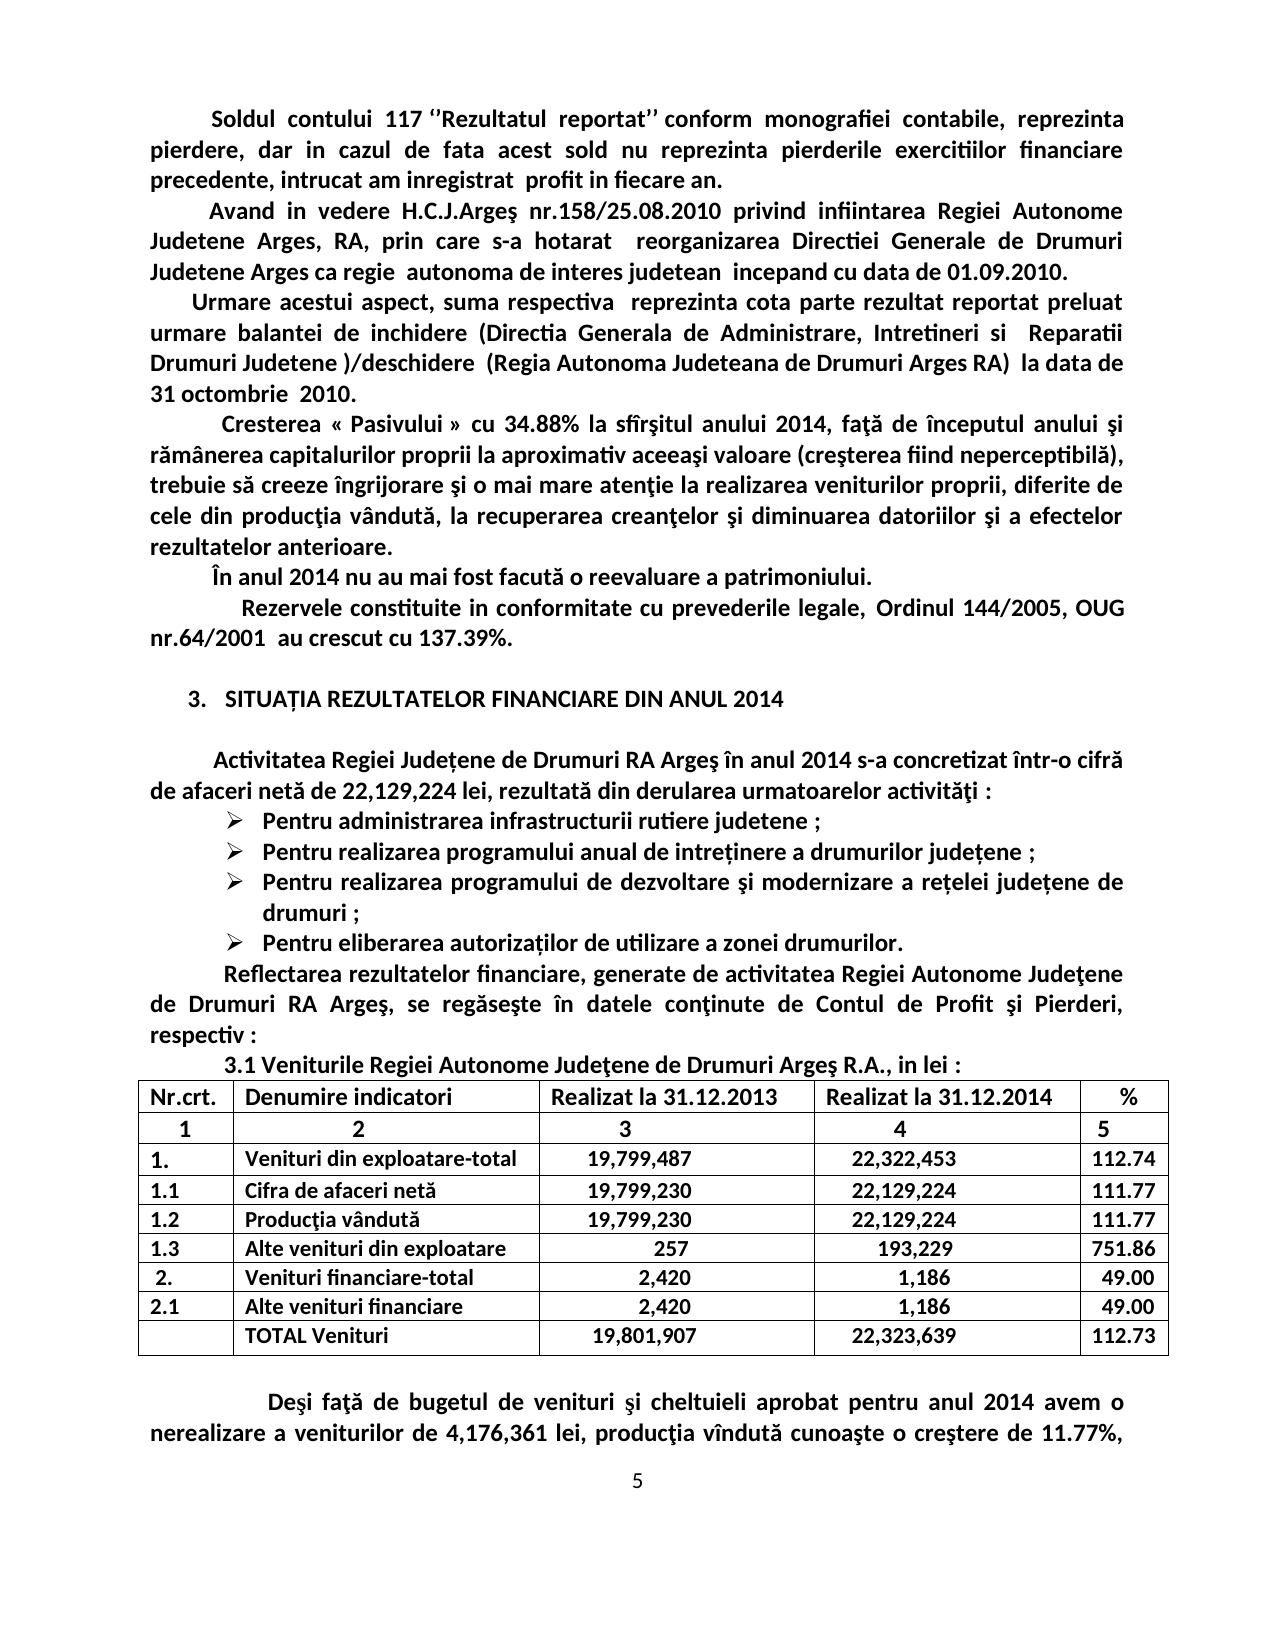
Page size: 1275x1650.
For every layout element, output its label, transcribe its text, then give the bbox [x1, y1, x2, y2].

table_cell 1 [139, 1113, 233, 1143]
table_cell 2.1 [139, 1292, 233, 1320]
table_cell 5 [1081, 1113, 1168, 1143]
text Soldul contului 117 ‘’Rezultatul reportat’’ conform monografiei contabile, reprezinta pierdere, dar in cazul de fata acest sold nu reprezinta pierderile exercitiilor financiare precedente, intrucat am inregistrat profit in fiecare an. [150, 103, 1125, 195]
text Cresterea « Pasivului » cu 34.88% la sfîrşitul anului 2014, faţă de începutul anului şi rămânerea capitalurilor proprii la aproximativ aceeaşi valoare (creşterea fiind neperceptibilă), trebuie să creeze îngrijorare şi o mai mare atenţie la realizarea veniturilor proprii, diferite de cele din producţia vândută, la recuperarea creanţelor şi diminuarea datoriilor şi a efectelor rezultatelor anterioare. [150, 409, 1125, 561]
table_cell Cifra de afaceri netă [234, 1176, 539, 1204]
list SITUAȚIA REZULTATELOR FINANCIARE DIN ANUL 2014 [187, 683, 1125, 714]
table_cell 2. [139, 1263, 233, 1291]
table_cell 22,323,639 [815, 1321, 1080, 1355]
table_header Realizat la 31.12.2014 [815, 1081, 1080, 1112]
list Veniturile Regiei Autonome Judeţene de Drumuri Argeş R.A., in lei : [224, 1049, 1125, 1080]
table_cell 2,420 [540, 1292, 814, 1320]
table_cell 22,322,453 [815, 1144, 1080, 1175]
table_cell Producţia vândută [234, 1205, 539, 1233]
table_cell 49.00 [1081, 1292, 1168, 1320]
table_cell 3 [540, 1113, 814, 1143]
text Rezervele constituite in conformitate cu prevederile legale, Ordinul 144/2005, OUG nr.64/2001 au crescut cu 137.39%. [150, 592, 1125, 653]
table_cell 1,186 [815, 1292, 1080, 1320]
table_header Denumire indicatori [234, 1081, 539, 1112]
table_cell 112.73 [1081, 1321, 1168, 1355]
list Pentru realizarea programului de dezvoltare şi modernizare a rețelei județene de drumuri ; [225, 866, 1125, 927]
table_cell [139, 1321, 233, 1355]
table_cell 1,186 [815, 1263, 1080, 1291]
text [150, 1386, 1125, 1447]
table_cell 1. [139, 1144, 233, 1175]
table_cell 19,799,230 [540, 1205, 814, 1233]
table_cell 19,799,487 [540, 1144, 814, 1175]
text Urmare acestui aspect, suma respectiva reprezinta cota parte rezultat reportat preluat urmare balantei de inchidere (Directia Generala de Administrare, Intretineri si Reparatii Drumuri Judetene )/deschidere (Regia Autonoma Judeteana de Drumuri Arges RA) la data de 31 octombrie 2010. [150, 287, 1125, 409]
table_cell 22,129,224 [815, 1176, 1080, 1204]
table_cell 112.74 [1081, 1144, 1168, 1175]
text Activitatea Regiei Județene de Drumuri RA Argeş în anul 2014 s-a concretizat într-o cifră de afaceri netă de 22,129,224 lei, rezultată din derularea urmatoarelor activităţi : [150, 744, 1125, 805]
table_header Realizat la 31.12.2013 [540, 1081, 814, 1112]
table_cell 111.77 [1081, 1205, 1168, 1233]
table_cell 1.2 [139, 1205, 233, 1233]
table_cell Alte venituri din exploatare [234, 1234, 539, 1262]
table_cell 1.3 [139, 1234, 233, 1262]
table_cell TOTAL Venituri [234, 1321, 539, 1355]
table_cell 193,229 [815, 1234, 1080, 1262]
table_cell Venituri din exploatare-total [234, 1144, 539, 1175]
table_cell 2 [234, 1113, 539, 1143]
table_cell Venituri financiare-total [234, 1263, 539, 1291]
table_cell 111.77 [1081, 1176, 1168, 1204]
table_cell 22,129,224 [815, 1205, 1080, 1233]
table_header Nr.crt. [139, 1081, 233, 1112]
table_cell 2,420 [540, 1263, 814, 1291]
table_cell 1.1 [139, 1176, 233, 1204]
text Avand in vedere H.C.J.Argeş nr.158/25.08.2010 privind infiintarea Regiei Autonome Judetene Arges, RA, prin care s-a hotarat reorganizarea Directiei Generale de Drumuri Judetene Arges ca regie autonoma de interes judetean incepand cu data de 01.09.2010. [150, 195, 1125, 287]
text Reflectarea rezultatelor financiare, generate de activitatea Regiei Autonome Judeţene de Drumuri RA Argeş, se regăseşte în datele conţinute de Contul de Profit şi Pierderi, respectiv : [150, 958, 1125, 1049]
table_cell 4 [815, 1113, 1080, 1143]
table_cell 49.00 [1081, 1263, 1168, 1291]
table_cell 751.86 [1081, 1234, 1168, 1262]
list Pentru administrarea infrastructurii rutiere judetene ; [225, 805, 1125, 836]
list Pentru eliberarea autorizaților de utilizare a zonei drumurilor. [225, 927, 1125, 958]
table_cell Alte venituri financiare [234, 1292, 539, 1320]
table_cell 19,799,230 [540, 1176, 814, 1204]
table_cell 19,801,907 [540, 1321, 814, 1355]
list Pentru realizarea programului anual de intreținere a drumurilor județene ; [225, 836, 1125, 866]
table_cell 257 [540, 1234, 814, 1262]
table_header % [1081, 1081, 1168, 1112]
text În anul 2014 nu au mai fost facută o reevaluare a patrimoniului. [150, 561, 1125, 592]
